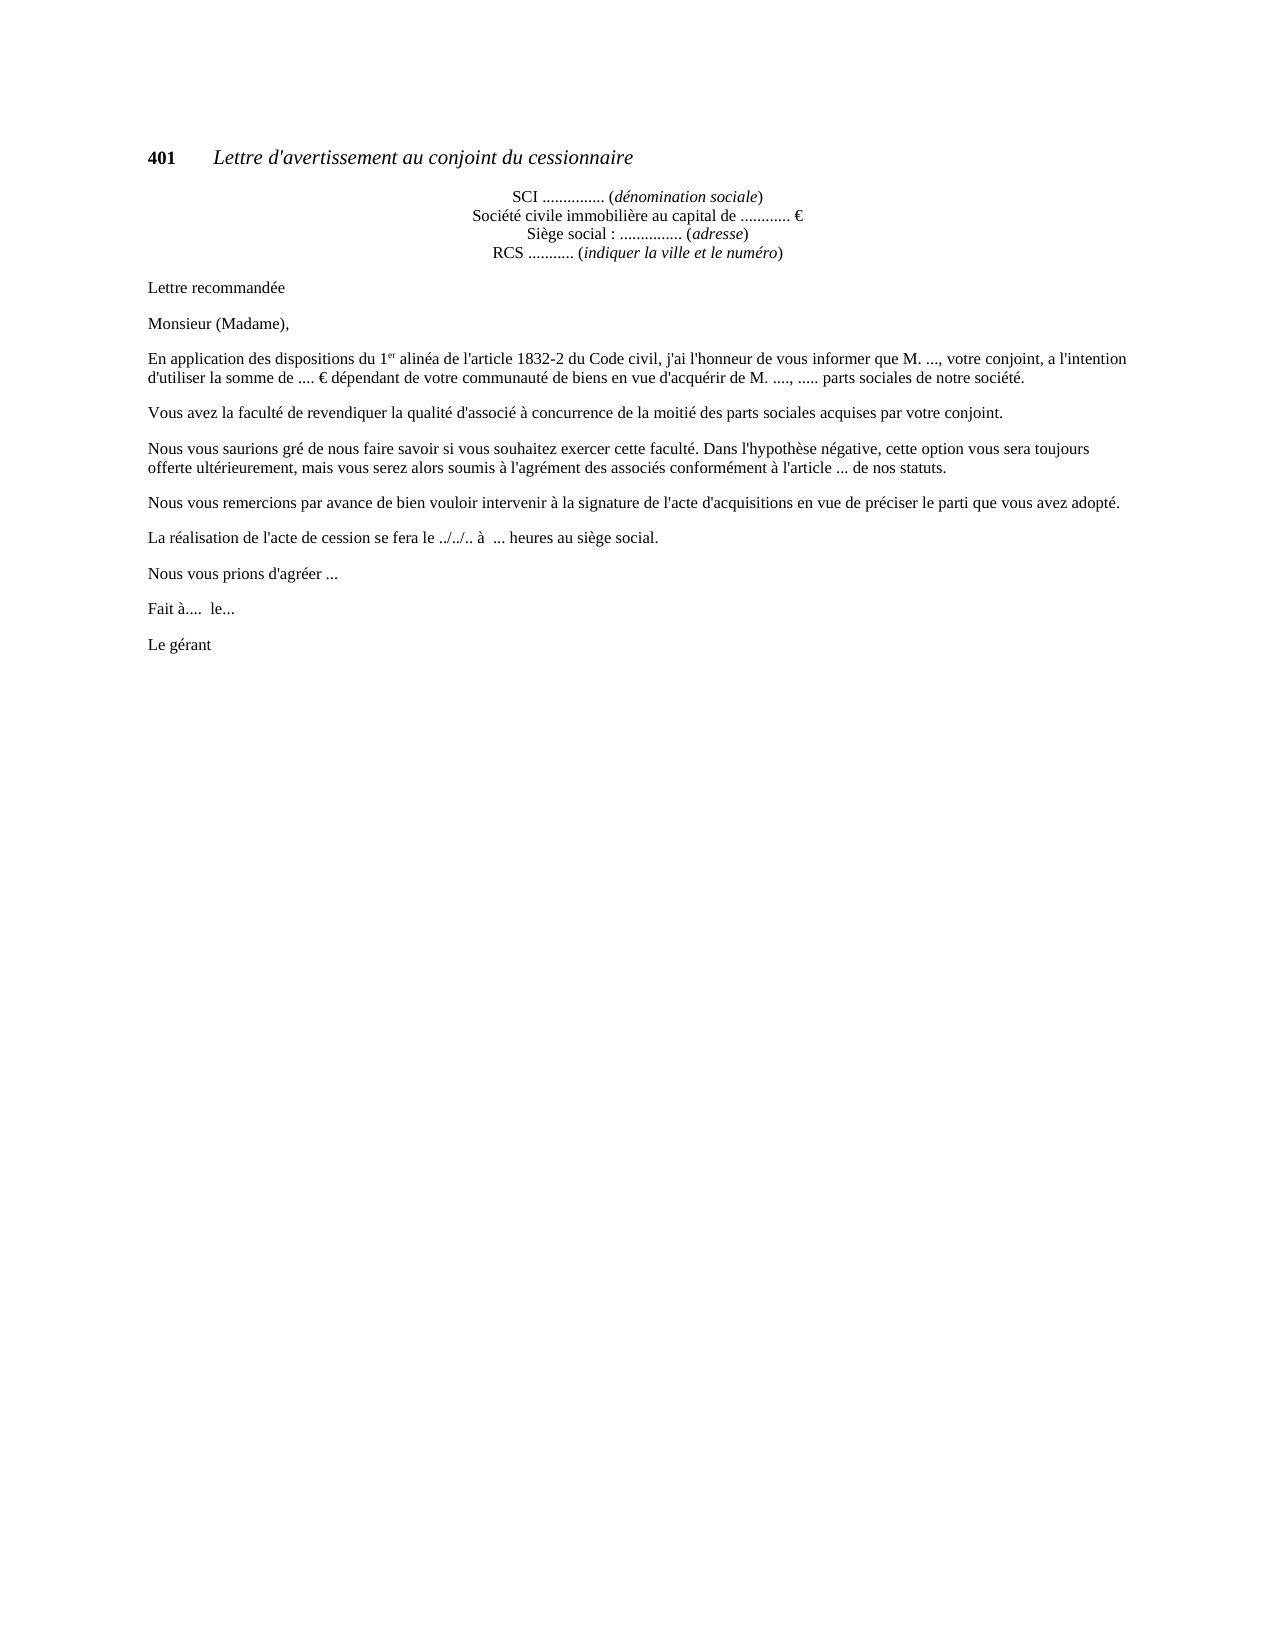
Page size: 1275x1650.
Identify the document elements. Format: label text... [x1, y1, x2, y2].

text RCS ........... (indiquer la ville et le numéro) [148, 243, 1127, 262]
text En application des dispositions du 1er alinéa de l'article 1832-2 du Code civil, j'ai l'honneur de vous informer que M. ..., votre conjoint, a l'intention d'utiliser la somme de .... € dépendant de votre communauté de biens en vue d'acquérir de M. ...., ..... parts sociales de notre société. [148, 350, 1127, 387]
text Fait à.... le... [148, 600, 1127, 618]
text SCI ............... (dénomination sociale) [148, 187, 1127, 206]
text Société civile immobilière au capital de ............ € [148, 206, 1127, 225]
text Nous vous prions d'agréer ... [148, 564, 1127, 583]
text Nous vous saurions gré de nous faire savoir si vous souhaitez exercer cette faculté. Dans l'hypothèse négative, cette option vous sera toujours offerte ultérieurement, mais vous serez alors soumis à l'agrément des associés conformément à l'article ... de nos statuts. [148, 439, 1127, 477]
text Monsieur (Madame), [148, 314, 1127, 333]
text Nous vous remercions par avance de bien vouloir intervenir à la signature de l'acte d'acquisitions en vue de préciser le parti que vous avez adopté. [148, 493, 1127, 512]
text Siège social : ............... (adresse) [148, 225, 1127, 243]
text 401 Lettre d'avertissement au conjoint du cessionnaire [148, 148, 1127, 168]
text Le gérant [148, 635, 1127, 654]
text La réalisation de l'acte de cession se fera le ../../.. à ... heures au siège social. [148, 529, 1127, 548]
text Lettre recommandée [148, 279, 1127, 298]
text Vous avez la faculté de revendiquer la qualité d'associé à concurrence de la moitié des parts sociales acquises par votre conjoint. [148, 404, 1127, 423]
